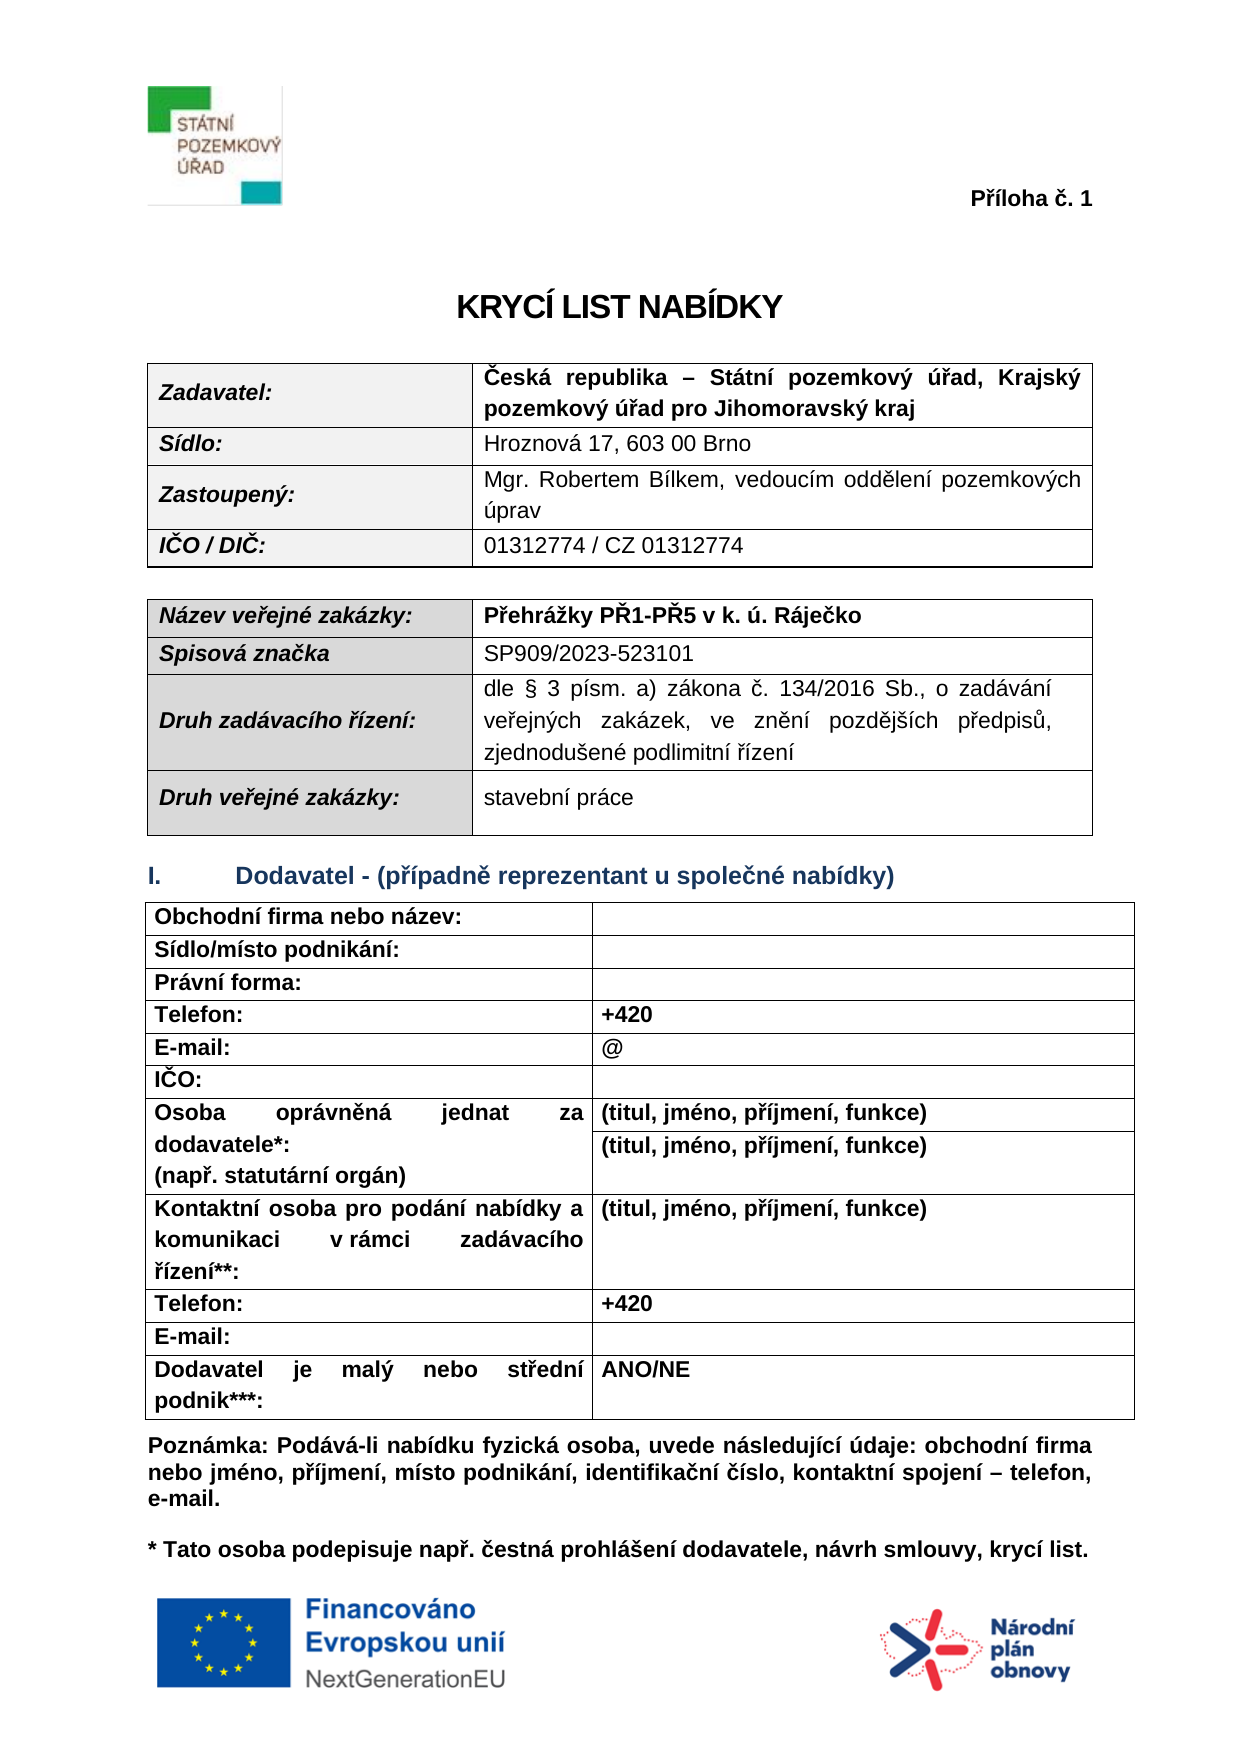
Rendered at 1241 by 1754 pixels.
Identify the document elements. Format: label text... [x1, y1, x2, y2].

table_cell ANO/NE [593, 1356, 1134, 1419]
table_cell [593, 1066, 1134, 1098]
table_header Obchodní firma nebo název: [146, 903, 592, 935]
table_cell +420 [593, 1001, 1134, 1033]
picture [147, 86, 284, 207]
table_cell Telefon: [146, 1290, 592, 1322]
table_header Česká republika – Státní pozemkový úřad, Krajský pozemkový úřad pro Jihomoravský kraj [473, 364, 1092, 427]
text Poznámka: Podává-li nabídku fyzická osoba, uvede následující údaje: obchodní firma nebo jméno, příjmení, místo podnikání, identifikační číslo, kontaktní spojení – telefon, e-mail. [148, 1432, 1093, 1511]
table_cell Sídlo/místo podnikání: [146, 936, 592, 967]
table_cell IČO: [146, 1066, 592, 1098]
table_cell [593, 1323, 1134, 1354]
table_cell (titul, jméno, příjmení, funkce) [593, 1132, 1134, 1194]
picture [147, 1584, 531, 1699]
table_cell Druh zadávacího řízení: [148, 675, 472, 770]
table_cell dle § 3 písm. a) zákona č. 134/2016 Sb., o zadávání veřejných zakázek, ve znění pozdějších předpisů, zjednodušené podlimitní řízení [473, 675, 1092, 770]
table_cell Spisová značka [148, 638, 472, 674]
table_cell E-mail: [146, 1034, 592, 1065]
table_cell IČO / DIČ: [148, 530, 472, 566]
table_cell [593, 936, 1134, 967]
table_header [593, 903, 1134, 935]
table_cell Dodavatel je malý nebo střední podnik***: [146, 1356, 592, 1419]
table_cell Mgr. Robertem Bílkem, vedoucím oddělení pozemkových úprav [473, 466, 1092, 529]
picture [864, 1584, 1092, 1720]
table_cell Hroznová 17, 603 00 Brno [473, 428, 1092, 464]
table_cell Druh veřejné zakázky: [148, 771, 472, 835]
subtitle Dodavatel - (případně reprezentant u společné nabídky) [148, 861, 1093, 890]
table_cell 01312774 / CZ 01312774 [473, 530, 1092, 566]
table_header Zadavatel: [148, 364, 472, 427]
title Krycí list nabídky [148, 287, 1093, 325]
table_cell (titul, jméno, příjmení, funkce) [593, 1099, 1134, 1131]
table_cell SP909/2023-523101 [473, 638, 1092, 674]
table_cell (titul, jméno, příjmení, funkce) [593, 1195, 1134, 1289]
table_cell Osoba oprávněná jednat za dodavatele*: (např. statutární orgán) [146, 1099, 592, 1194]
table_header Název veřejné zakázky: [148, 600, 472, 637]
table_header Přehrážky PŘ1-PŘ5 v k. ú. Ráječko [473, 600, 1092, 637]
table_cell +420 [593, 1290, 1134, 1322]
table_cell Sídlo: [148, 428, 472, 464]
table_cell [593, 969, 1134, 1000]
table_cell Telefon: [146, 1001, 592, 1033]
table_cell @ [593, 1034, 1134, 1065]
table_cell Právní forma: [146, 969, 592, 1000]
table_cell Kontaktní osoba pro podání nabídky a komunikaci v rámci zadávacího řízení**: [146, 1195, 592, 1289]
table_cell stavební práce [473, 771, 1092, 835]
table_cell E-mail: [146, 1323, 592, 1354]
text * Tato osoba podepisuje např. čestná prohlášení dodavatele, návrh smlouvy, krycí list. [148, 1536, 1093, 1563]
table_cell Zastoupený: [148, 466, 472, 529]
